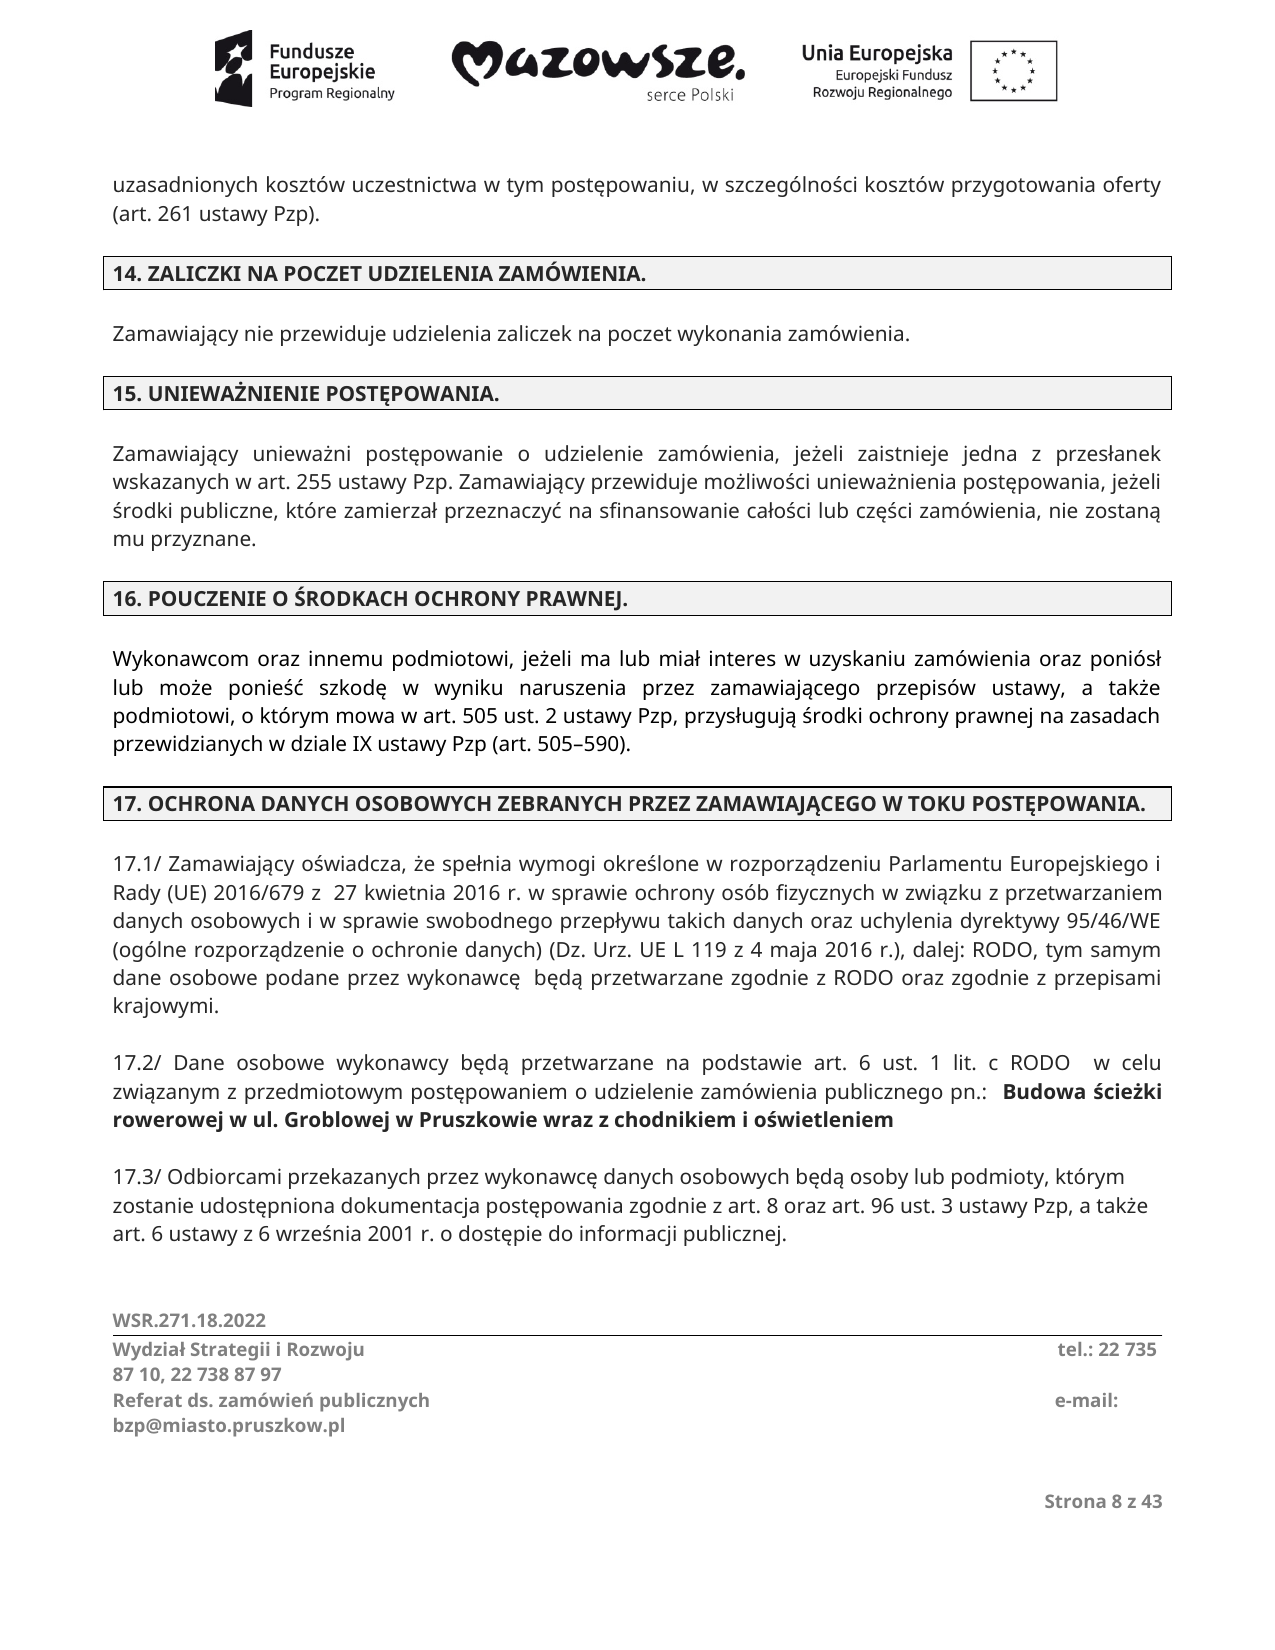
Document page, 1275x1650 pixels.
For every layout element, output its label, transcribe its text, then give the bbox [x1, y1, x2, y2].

text 17. OCHRONA DANYCH OSOBOWYCH ZEBRANYCH PRZEZ ZAMAWIAJĄCEGO W TOKU POSTĘPOWANIA. [104, 788, 1171, 820]
text 17.2/ Dane osobowe wykonawcy będą przetwarzane na podstawie art. 6 ust. 1 lit. c RODO w celu związanym z przedmiotowym postępowaniem o udzielenie zamówienia publicznego pn.: Budowa ścieżki rowerowej w ul. Groblowej w Pruszkowie wraz z chodnikiem i oświetleniem [112, 1048, 1162, 1134]
text Zamawiający unieważni postępowanie o udzielenie zamówienia, jeżeli zaistnieje jedna z przesłanek wskazanych w art. 255 ustawy Pzp. Zamawiający przewiduje możliwości unieważnienia postępowania, jeżeli środki publiczne, które zamierzał przeznaczyć na sfinansowanie całości lub części zamówienia, nie zostaną mu przyznane. [112, 439, 1162, 553]
text Zamawiający nie przewiduje udzielenia zaliczek na poczet wykonania zamówienia. [112, 319, 1162, 347]
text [112, 170, 1162, 227]
text 14. ZALICZKI NA POCZET UDZIELENIA ZAMÓWIENIA. [104, 257, 1171, 289]
text 16. POUCZENIE O ŚRODKACH OCHRONY PRAWNEJ. [104, 582, 1171, 615]
text Wykonawcom oraz innemu podmiotowi, jeżeli ma lub miał interes w uzyskaniu zamówienia oraz poniósł lub może ponieść szkodę w wyniku naruszenia przez zamawiającego przepisów ustawy, a także podmiotowi, o którym mowa w art. 505 ust. 2 ustawy Pzp, przysługują środki ochrony prawnej na zasadach przewidzianych w dziale IX ustawy Pzp (art. 505–590). [112, 644, 1162, 758]
text 17.1/ Zamawiający oświadcza, że spełnia wymogi określone w rozporządzeniu Parlamentu Europejskiego i Rady (UE) 2016/679 z 27 kwietnia 2016 r. w sprawie ochrony osób fizycznych w związku z przetwarzaniem danych osobowych i w sprawie swobodnego przepływu takich danych oraz uchylenia dyrektywy 95/46/WE (ogólne rozporządzenie o ochronie danych) (Dz. Urz. UE L 119 z 4 maja 2016 r.), dalej: RODO, tym samym dane osobowe podane przez wykonawcę będą przetwarzane zgodnie z RODO oraz zgodnie z przepisami krajowymi. [112, 849, 1162, 1020]
picture [215, 30, 1060, 107]
text 17.3/ Odbiorcami przekazanych przez wykonawcę danych osobowych będą osoby lub podmioty, którym zostanie udostępniona dokumentacja postępowania zgodnie z art. 8 oraz art. 96 ust. 3 ustawy Pzp, a także art. 6 ustawy z 6 września 2001 r. o dostępie do informacji publicznej. [112, 1162, 1162, 1248]
text 15. UNIEWAŻNIENIE POSTĘPOWANIA. [104, 377, 1171, 409]
